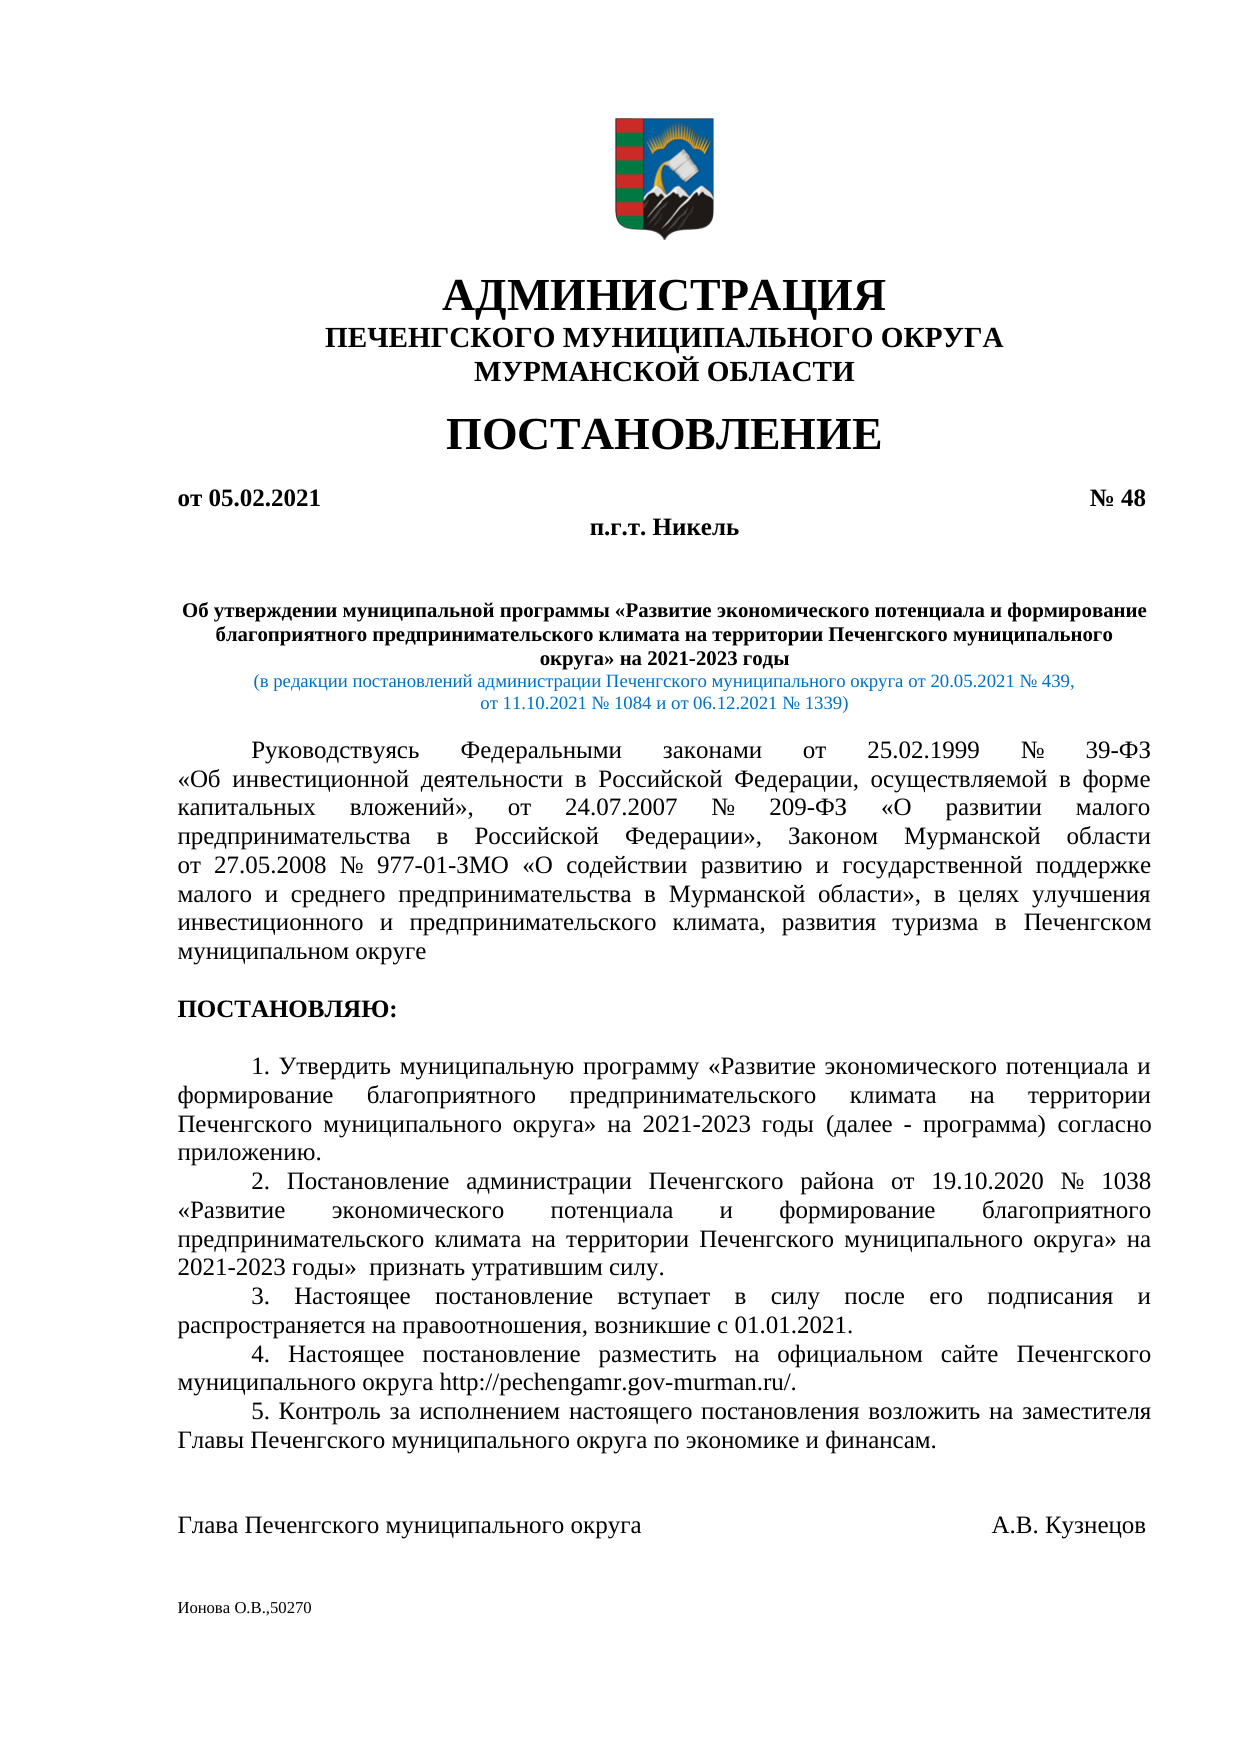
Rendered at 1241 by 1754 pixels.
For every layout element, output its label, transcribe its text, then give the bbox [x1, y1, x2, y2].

text п.г.т. Никель [177, 512, 1152, 541]
text ПОСТАНОВЛЯЮ: [177, 994, 1152, 1022]
text 3. Настоящее постановление вступает в силу после его подписания и распространяется на правоотношения, возникшие с 01.01.2021. [177, 1281, 1152, 1339]
text (в редакции постановлений администрации Печенгского муниципального округа от 20.05.2021 № 439, [177, 670, 1152, 692]
text 1. Утвердить муниципальную программу «Развитие экономического потенциала и формирование благоприятного предпринимательского климата на территории Печенгского муниципального округа» на 2021-2023 годы (далее - программа) согласно приложению. [177, 1051, 1152, 1166]
text 2. Постановление администрации Печенгского района от 19.10.2020 № 1038 «Развитие экономического потенциала и формирование благоприятного предпринимательского климата на территории Печенгского муниципального округа» на 2021-2023 годы» признать утратившим силу. [177, 1166, 1152, 1281]
text от 05.02.2021 № 48 [177, 483, 1152, 512]
text от 11.10.2021 № 1084 и от 06.12.2021 № 1339) [177, 692, 1152, 713]
text ПЕЧЕНГСКОГО МУНИЦИПАЛЬНОГО ОКРУГА [177, 320, 1152, 354]
text Руководствуясь Федеральными законами от 25.02.1999 № 39-ФЗ «Об инвестиционной деятельности в Российской Федерации, осуществляемой в форме капитальных вложений», от 24.07.2007 № 209-ФЗ «О развитии малого предпринимательства в Российской Федерации», Законом Мурманской области от 27.05.2008 № 977-01-ЗМО «О содействии развитию и государственной поддержке малого и среднего предпринимательства в Мурманской области», в целях улучшения инвестиционного и предпринимательского климата, развития туризма в Печенгском муниципальном округе [177, 735, 1152, 965]
text Глава Печенгского муниципального округа А.В. Кузнецов [177, 1511, 1152, 1539]
text 4. Настоящее постановление разместить на официальном сайте Печенгского муниципального округа http://pechengamr.gov-murman.ru/. [177, 1339, 1152, 1396]
text АДМИНИСТРАЦИЯ [177, 267, 1152, 320]
text Ионова О.В.,50270 [177, 1597, 1152, 1617]
text 5. Контроль за исполнением настоящего постановления возложить на заместителя Главы Печенгского муниципального округа по экономике и финансам. [177, 1396, 1152, 1454]
text ПОСТАНОВЛЕНИЕ [177, 406, 1152, 459]
picture [615, 118, 714, 240]
text Об утверждении муниципальной программы «Развитие экономического потенциала и формирование благоприятного предпринимательского климата на территории Печенгского муниципального округа» на 2021-2023 годы [177, 598, 1152, 670]
text МУРМАНСКОЙ ОБЛАСТИ [177, 354, 1152, 387]
